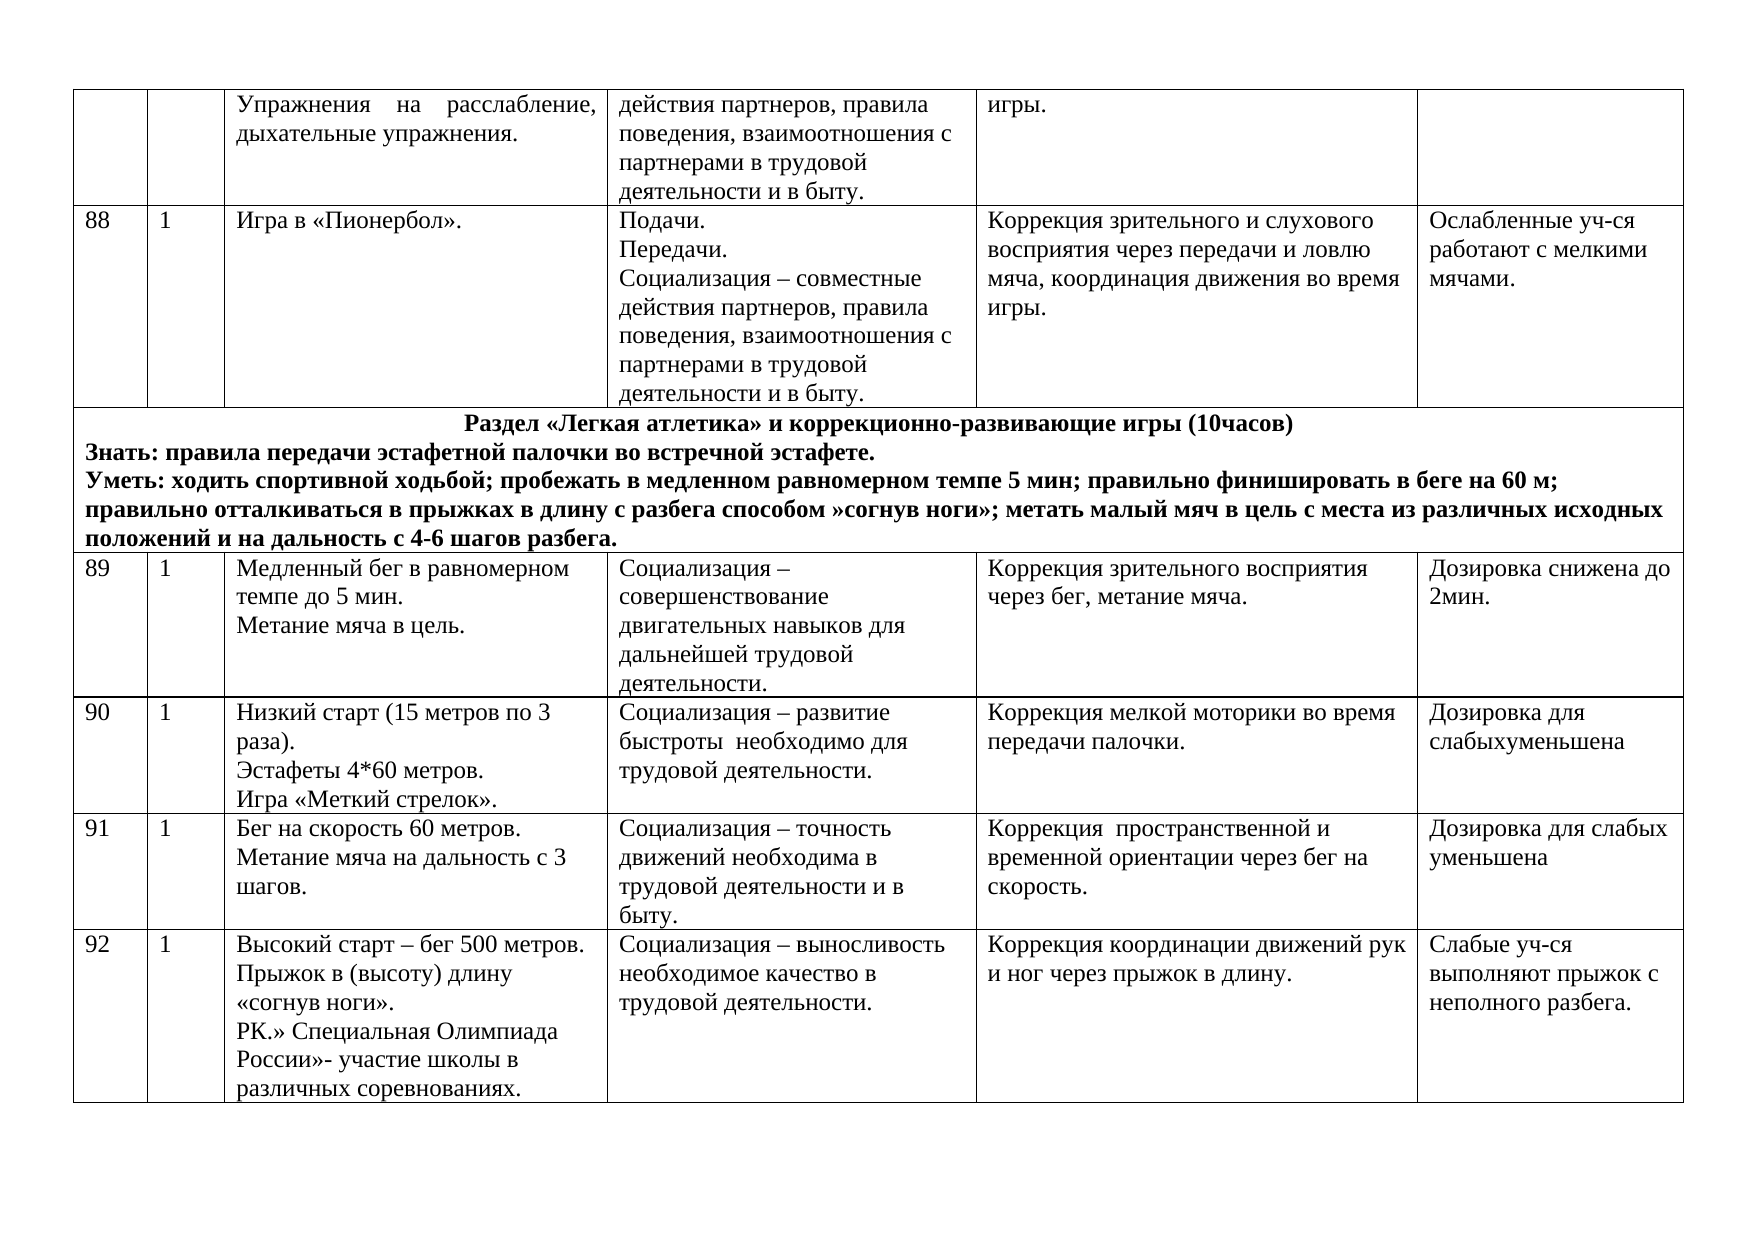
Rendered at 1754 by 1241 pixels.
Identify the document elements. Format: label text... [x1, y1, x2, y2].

table_cell 92 [74, 930, 147, 1102]
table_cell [608, 930, 976, 1102]
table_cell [1418, 90, 1683, 204]
table_cell Ослабленные уч-ся работают с мелкими мячами. [1418, 206, 1683, 407]
table_cell 91 [74, 814, 147, 928]
table_cell 88 [74, 206, 147, 407]
table_cell Социализация – совершенствование двигательных навыков для дальнейшей трудовой деятельности. [608, 553, 976, 696]
table_cell 1 [148, 553, 224, 696]
table_cell Раздел «Легкая атлетика» и коррекционно-развивающие игры (10часов) Знать: правила передачи эстафетной палочки во встречной эстафете. Уметь: ходить спортивной ходьбой; пробежать в медленном равномерном темпе 5 мин; правильно финишировать в беге на 60 м; правильно отталкиваться в прыжках в длину с разбега способом »согнув ноги»; метать малый мяч в цель с места из различных исходных положений и на дальность с 4-6 шагов разбега. [74, 408, 1683, 552]
table_cell Социализация – точность движений необходима в трудовой деятельности и в быту. [608, 814, 976, 928]
table_cell Подачи. Передачи. Социализация – совместные действия партнеров, правила поведения, взаимоотношения с партнерами в трудовой деятельности и в быту. [608, 206, 976, 407]
table_cell Коррекция зрительного и слухового восприятия через передачи и ловлю мяча, координация движения во время игры. [977, 206, 1417, 407]
table_cell 1 [148, 930, 224, 1102]
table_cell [1418, 930, 1683, 1102]
table_cell Дозировка для слабых уменьшена [1418, 814, 1683, 928]
table_cell Низкий старт (15 метров по 3 раза). Эстафеты 4*60 метров. Игра «Меткий стрелок». [225, 698, 607, 812]
table_cell Коррекция зрительного восприятия через бег, метание мяча. [977, 553, 1417, 696]
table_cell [977, 930, 1417, 1102]
table_cell 1 [148, 698, 224, 812]
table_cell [608, 90, 976, 204]
table_cell Игра в «Пионербол». [225, 206, 607, 407]
table_cell Дозировка снижена до 2мин. [1418, 553, 1683, 696]
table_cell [977, 90, 1417, 204]
table_cell Бег на скорость 60 метров. Метание мяча на дальность с 3 шагов. [225, 814, 607, 928]
table_cell Социализация – развитие быстроты необходимо для трудовой деятельности. [608, 698, 976, 812]
table_cell Дозировка для слабыхуменьшена [1418, 698, 1683, 812]
table_cell Коррекция пространственной и временной ориентации через бег на скорость. [977, 814, 1417, 928]
table_cell 1 [148, 814, 224, 928]
table_cell Медленный бег в равномерном темпе до 5 мин. Метание мяча в цель. [225, 553, 607, 696]
table_cell 1 [148, 90, 224, 204]
table_cell Высокий старт – бег 500 метров. Прыжок в (высоту) длину «согнув ноги». РК.» Специальная Олимпиада России»- участие школы в различных соревнованиях. [225, 930, 607, 1102]
table_cell 90 [74, 698, 147, 812]
table_cell Коррекция мелкой моторики во время передачи палочки. [977, 698, 1417, 812]
table_cell 87 [74, 90, 147, 204]
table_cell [225, 90, 607, 204]
table_cell 89 [74, 553, 147, 696]
table_cell 1 [148, 206, 224, 407]
